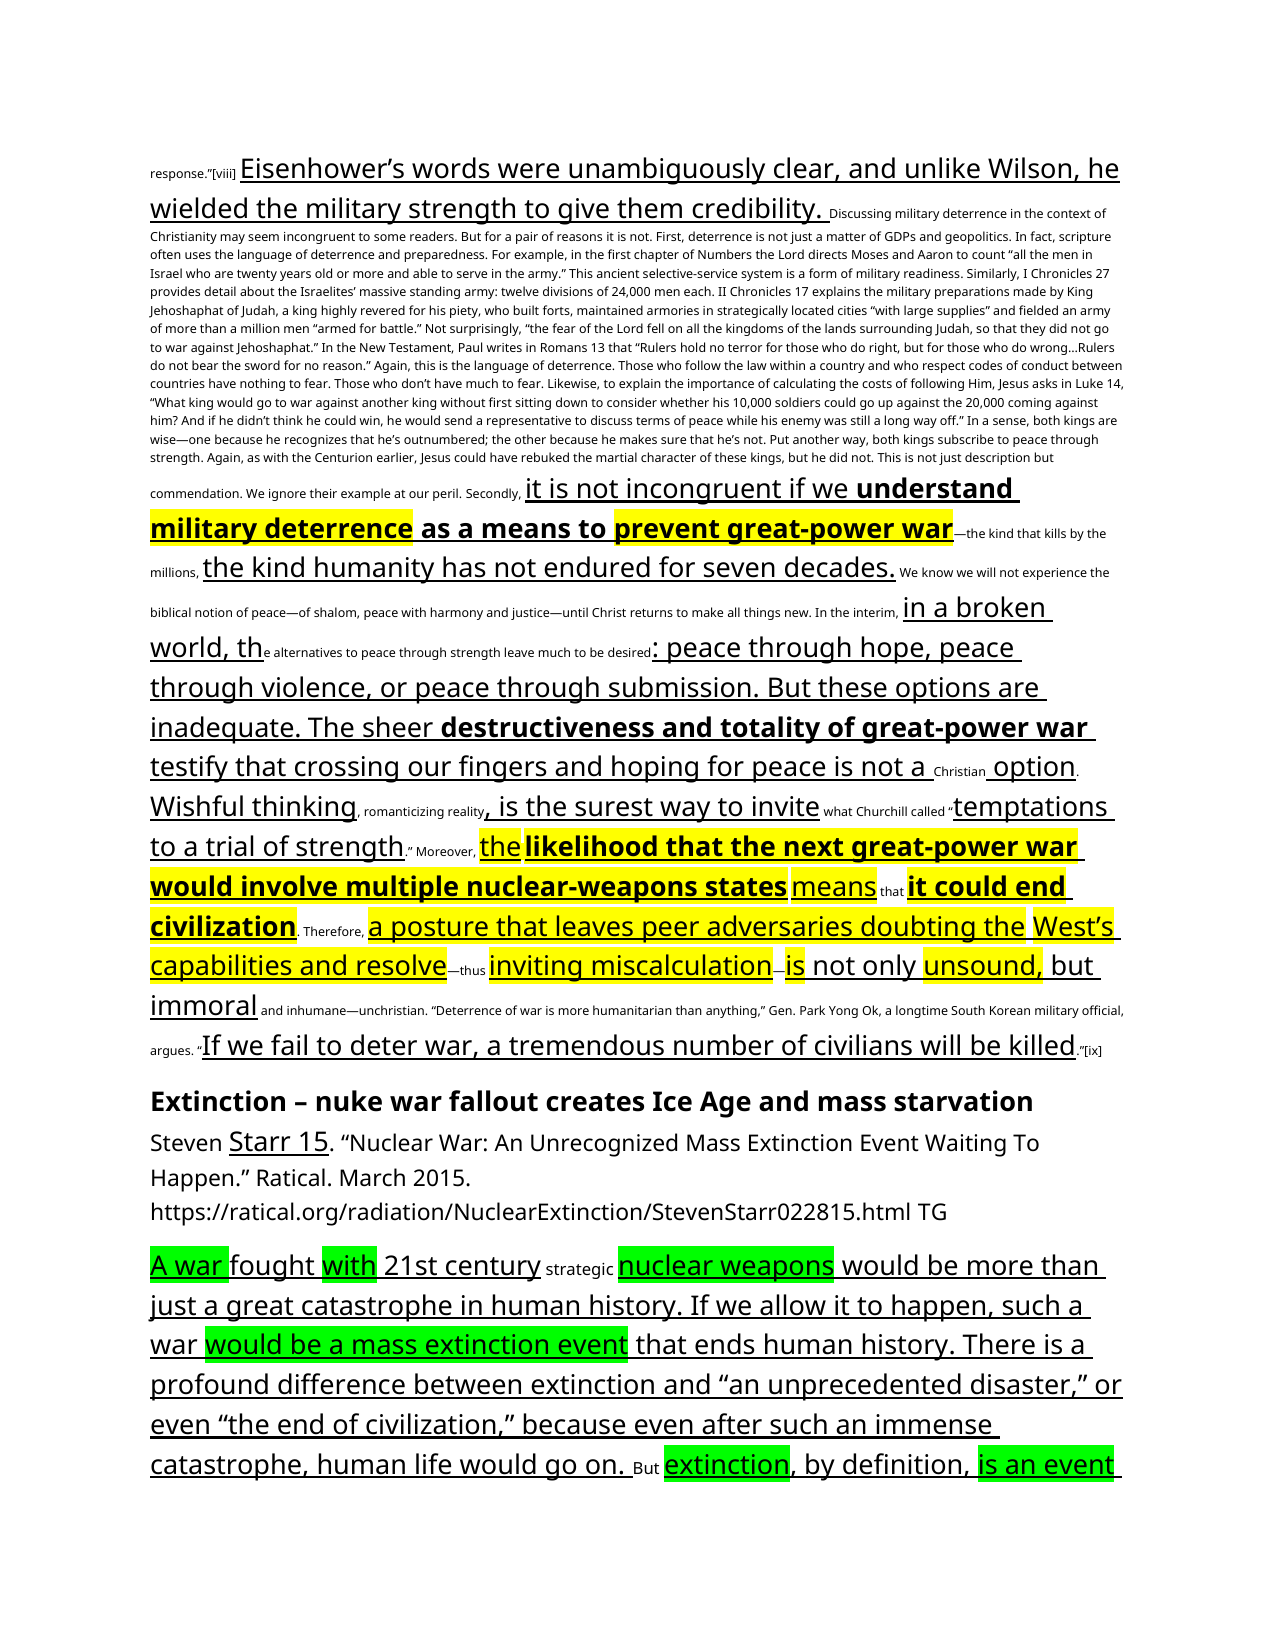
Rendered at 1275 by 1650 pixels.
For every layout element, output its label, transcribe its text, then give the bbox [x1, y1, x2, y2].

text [150, 1246, 1125, 1482]
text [150, 150, 1125, 1063]
text Steven Starr 15. “Nuclear War: An Unrecognized Mass Extinction Event Waiting To Happen.” Ratical. March 2015. https://ratical.org/radiation/NuclearExtinction/StevenStarr022815.html TG [150, 1123, 1125, 1227]
subtitle Extinction – nuke war fallout creates Ice Age and mass starvation [150, 1083, 1125, 1120]
